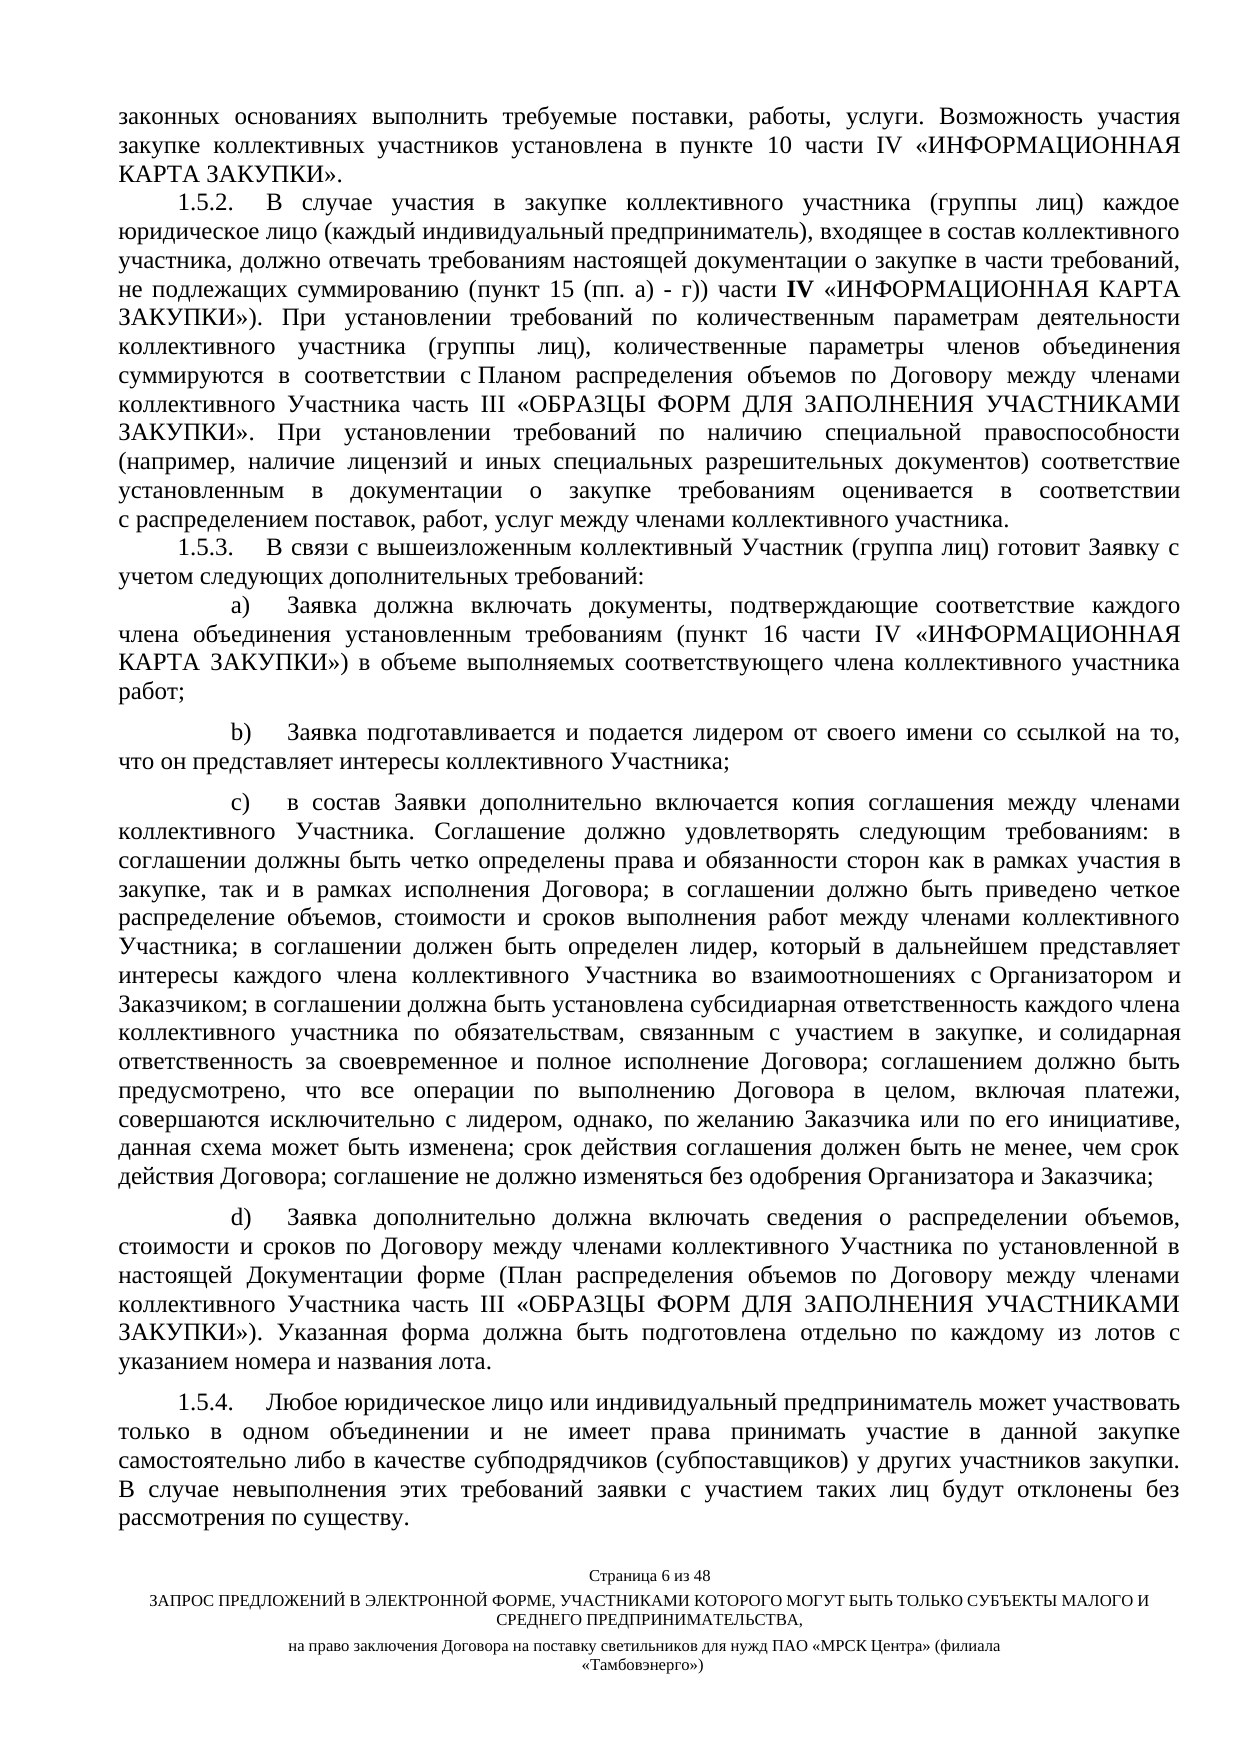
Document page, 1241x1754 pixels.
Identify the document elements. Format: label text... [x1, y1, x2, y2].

list Заявка дополнительно должна включать сведения о распределении объемов, стоимости и сроков по Договору между членами коллективного Участника по установленной в настоящей Документации форме (План распределения объемов по Договору между членами коллективного Участника часть III «ОБРАЗЦЫ ФОРМ ДЛЯ ЗАПОЛНЕНИЯ УЧАСТНИКАМИ ЗАКУПКИ»). Указанная форма должна быть подготовлена отдельно по каждому из лотов с указанием номера и названия лота. [118, 1202, 1181, 1375]
list Заявка должна включать документы, подтверждающие соответствие каждого члена объединения установленным требованиям (пункт 16 части IV «ИНФОРМАЦИОННАЯ КАРТА ЗАКУПКИ») в объеме выполняемых соответствующего члена коллективного участника работ; [118, 590, 1181, 705]
subtitle В случае участия в закупке коллективного участника (группы лиц) каждое юридическое лицо (каждый индивидуальный предприниматель), входящее в состав коллективного участника, должно отвечать требованиям настоящей документации о закупке в части требований, не подлежащих суммированию (пункт 15 (пп. а) - г)) части IV «ИНФОРМАЦИОННАЯ КАРТА ЗАКУПКИ»). При установлении требований по количественным параметрам деятельности коллективного участника (группы лиц), количественные параметры членов объединения суммируются в соответствии с Планом распределения объемов по Договору между членами коллективного Участника часть III «ОБРАЗЦЫ ФОРМ ДЛЯ ЗАПОЛНЕНИЯ УЧАСТНИКАМИ ЗАКУПКИ». При установлении требований по наличию специальной правоспособности (например, наличие лицензий и иных специальных разрешительных документов) соответствие установленным в документации о закупке требованиям оценивается в соответствии с распределением поставок, работ, услуг между членами коллективного участника. [118, 187, 1181, 532]
subtitle В связи с вышеизложенным коллективный Участник (группа лиц) готовит Заявку с учетом следующих дополнительных требований: [118, 532, 1181, 590]
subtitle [118, 101, 1181, 187]
list в состав Заявки дополнительно включается копия соглашения между членами коллективного Участника. Соглашение должно удовлетворять следующим требованиям: в соглашении должны быть четко определены права и обязанности сторон как в рамках участия в закупке, так и в рамках исполнения Договора; в соглашении должно быть приведено четкое распределение объемов, стоимости и сроков выполнения работ между членами коллективного Участника; в соглашении должен быть определен лидер, который в дальнейшем представляет интересы каждого члена коллективного Участника во взаимоотношениях с Организатором и Заказчиком; в соглашении должна быть установлена субсидиарная ответственность каждого члена коллективного участника по обязательствам, связанным с участием в закупке, и солидарная ответственность за своевременное и полное исполнение Договора; соглашением должно быть предусмотрено, что все операции по выполнению Договора в целом, включая платежи, совершаются исключительно с лидером, однако, по желанию Заказчика или по его инициативе, данная схема может быть изменена; срок действия соглашения должен быть не менее, чем срок действия Договора; соглашение не должно изменяться без одобрения Организатора и Заказчика; [118, 787, 1181, 1190]
list Заявка подготавливается и подается лидером от своего имени со ссылкой на то, что он представляет интересы коллективного Участника; [118, 717, 1181, 775]
subtitle Любое юридическое лицо или индивидуальный предприниматель может участвовать только в одном объединении и не имеет права принимать участие в данной закупке самостоятельно либо в качестве субподрядчиков (субпоставщиков) у других участников закупки. В случае невыполнения этих требований заявки с участием таких лиц будут отклонены без рассмотрения по существу. [118, 1387, 1181, 1531]
